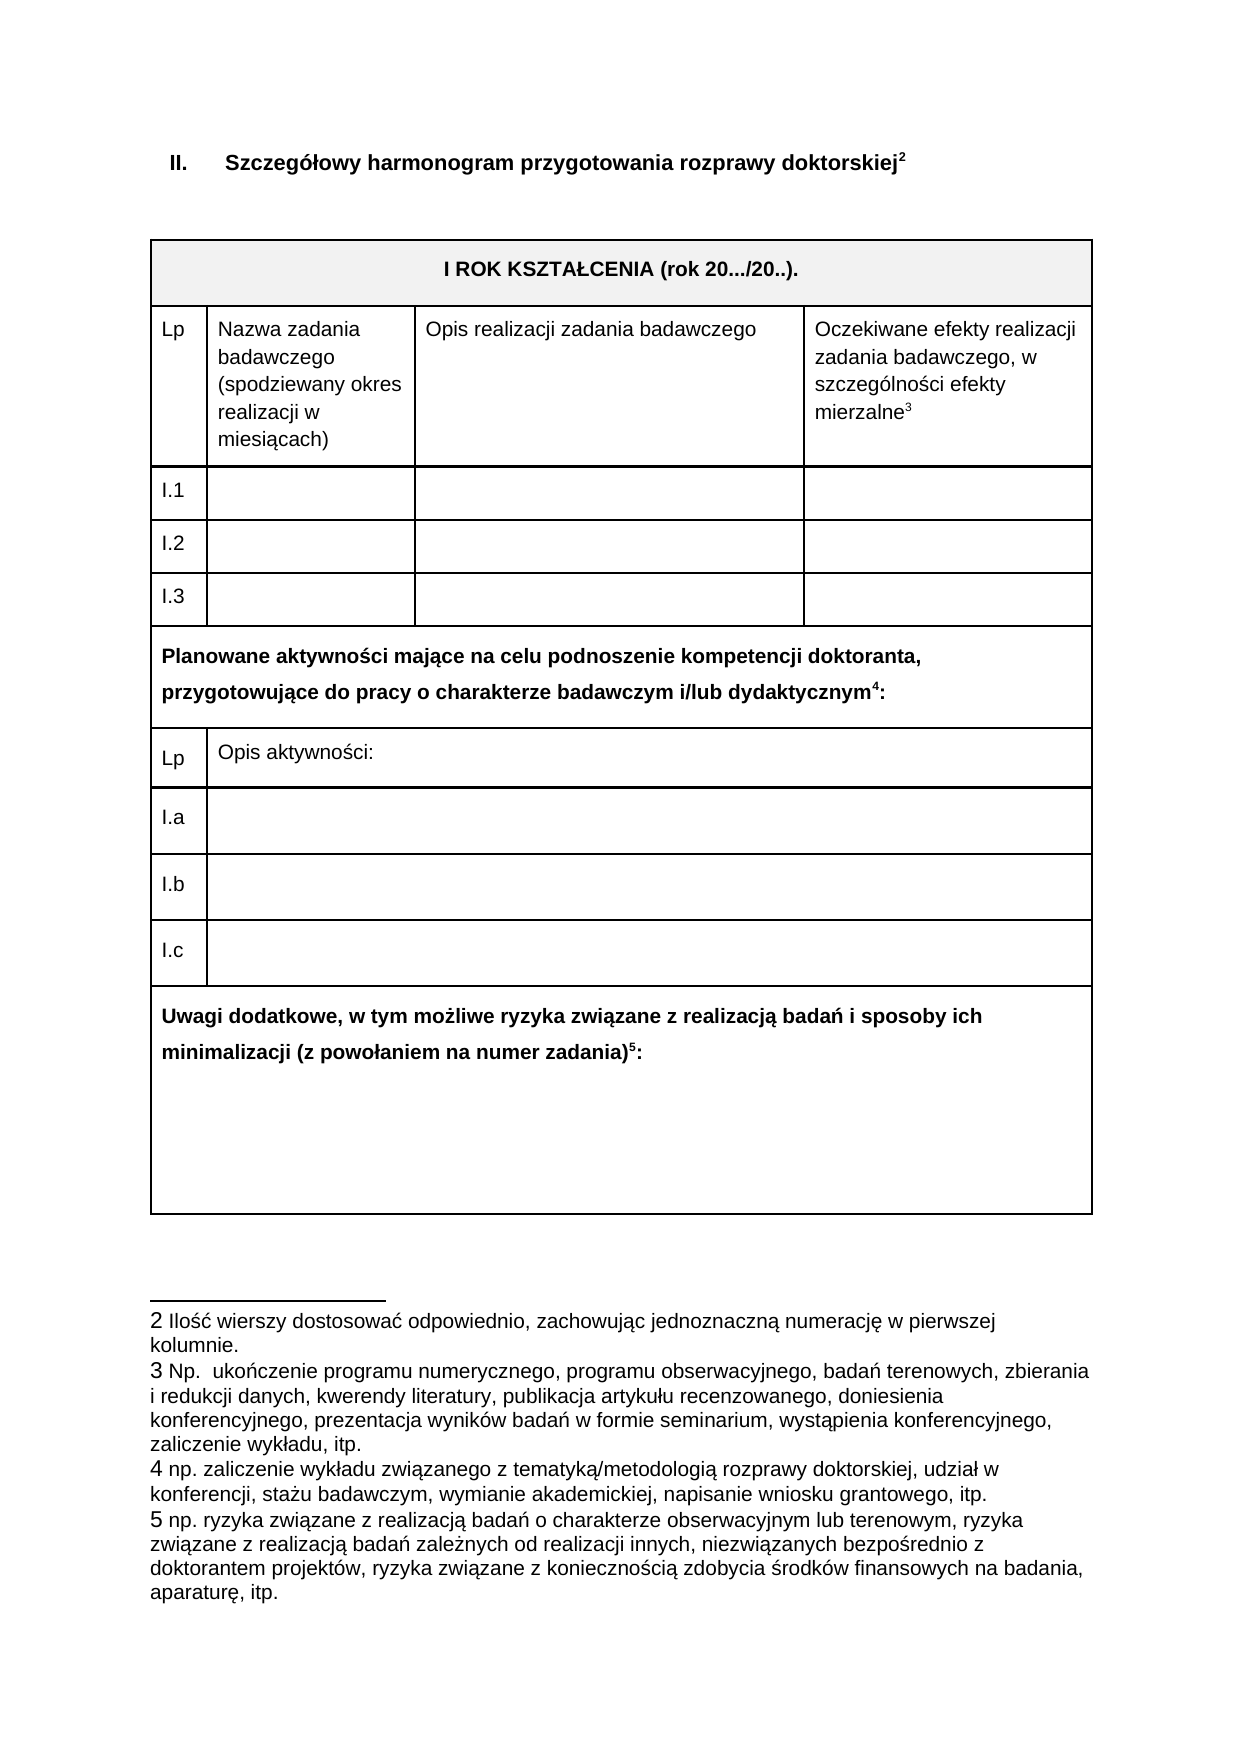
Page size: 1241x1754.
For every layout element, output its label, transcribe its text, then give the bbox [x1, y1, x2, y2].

table_cell [208, 855, 1091, 919]
table_cell [805, 574, 1091, 625]
table_cell [208, 789, 1091, 853]
table_cell Opis realizacji zadania badawczego [416, 307, 803, 465]
table_cell I.b [152, 855, 206, 919]
table_cell I.c [152, 921, 206, 985]
table_cell [416, 468, 803, 518]
table_cell Lp [152, 729, 206, 786]
table_cell I.1 [152, 468, 206, 518]
table_cell Nazwa zadania badawczego (spodziewany okres realizacji w miesiącach) [208, 307, 414, 465]
table_cell [208, 468, 414, 518]
table_cell I.2 [152, 521, 206, 572]
table_header I ROK KSZTAŁCENIA (rok 20.../20..). [152, 241, 1091, 305]
table_cell [208, 574, 414, 625]
table_cell Oczekiwane efekty realizacji zadania badawczego, w szczególności efekty mierzalne [805, 307, 1091, 465]
table_cell [805, 468, 1091, 518]
table_cell [208, 521, 414, 572]
table_cell Uwagi dodatkowe, w tym możliwe ryzyka związane z realizacją badań i sposoby ich minimalizacji (z powołaniem na numer zadania): [152, 987, 1091, 1213]
table_cell Opis aktywności: [208, 729, 1091, 786]
table_cell [416, 521, 803, 572]
table_cell I.3 [152, 574, 206, 625]
list Szczegółowy harmonogram przygotowania rozprawy doktorskiej [187, 150, 1090, 175]
table_cell Planowane aktywności mające na celu podnoszenie kompetencji doktoranta, przygotowujące do pracy o charakterze badawczym i/lub dydaktycznym: [152, 627, 1091, 727]
table_cell [416, 574, 803, 625]
table_cell [208, 921, 1091, 985]
table_cell [805, 521, 1091, 572]
table_cell Lp [152, 307, 206, 465]
table_cell I.a [152, 789, 206, 853]
